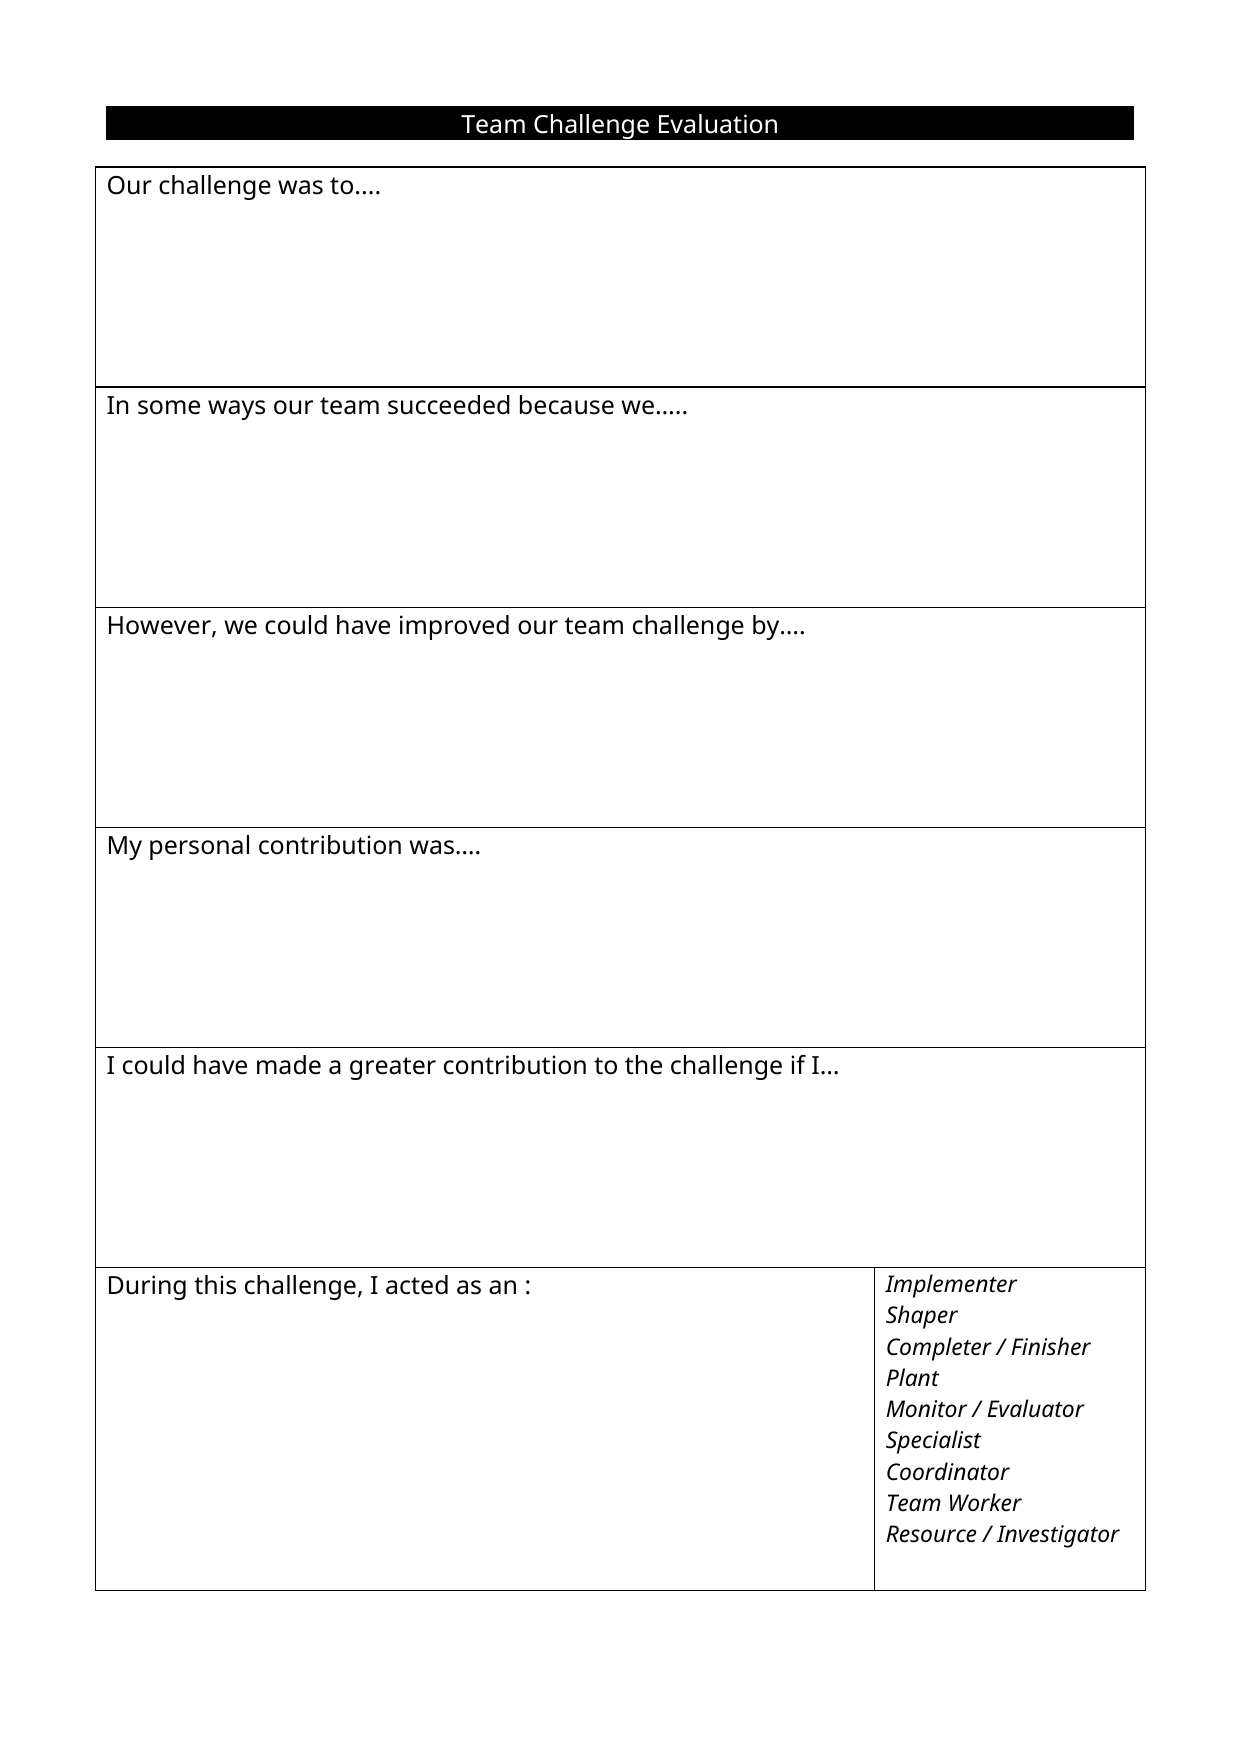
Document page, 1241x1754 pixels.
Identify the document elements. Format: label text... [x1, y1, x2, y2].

table_header Our challenge was to.... [96, 168, 1145, 386]
table_cell However, we could have improved our team challenge by…. [96, 608, 1145, 827]
table_cell In some ways our team succeeded because we….. [96, 388, 1145, 607]
table_cell I could have made a greater contribution to the challenge if I… [96, 1048, 1145, 1267]
table_cell My personal contribution was…. [96, 828, 1145, 1047]
text Team Challenge Evaluation [106, 106, 1134, 140]
table_cell During this challenge, I acted as an : [96, 1268, 874, 1589]
table_cell Implementer Shaper Completer / Finisher Plant Monitor / Evaluator Specialist Coordinator Team Worker Resource / Investigator [875, 1268, 1145, 1589]
